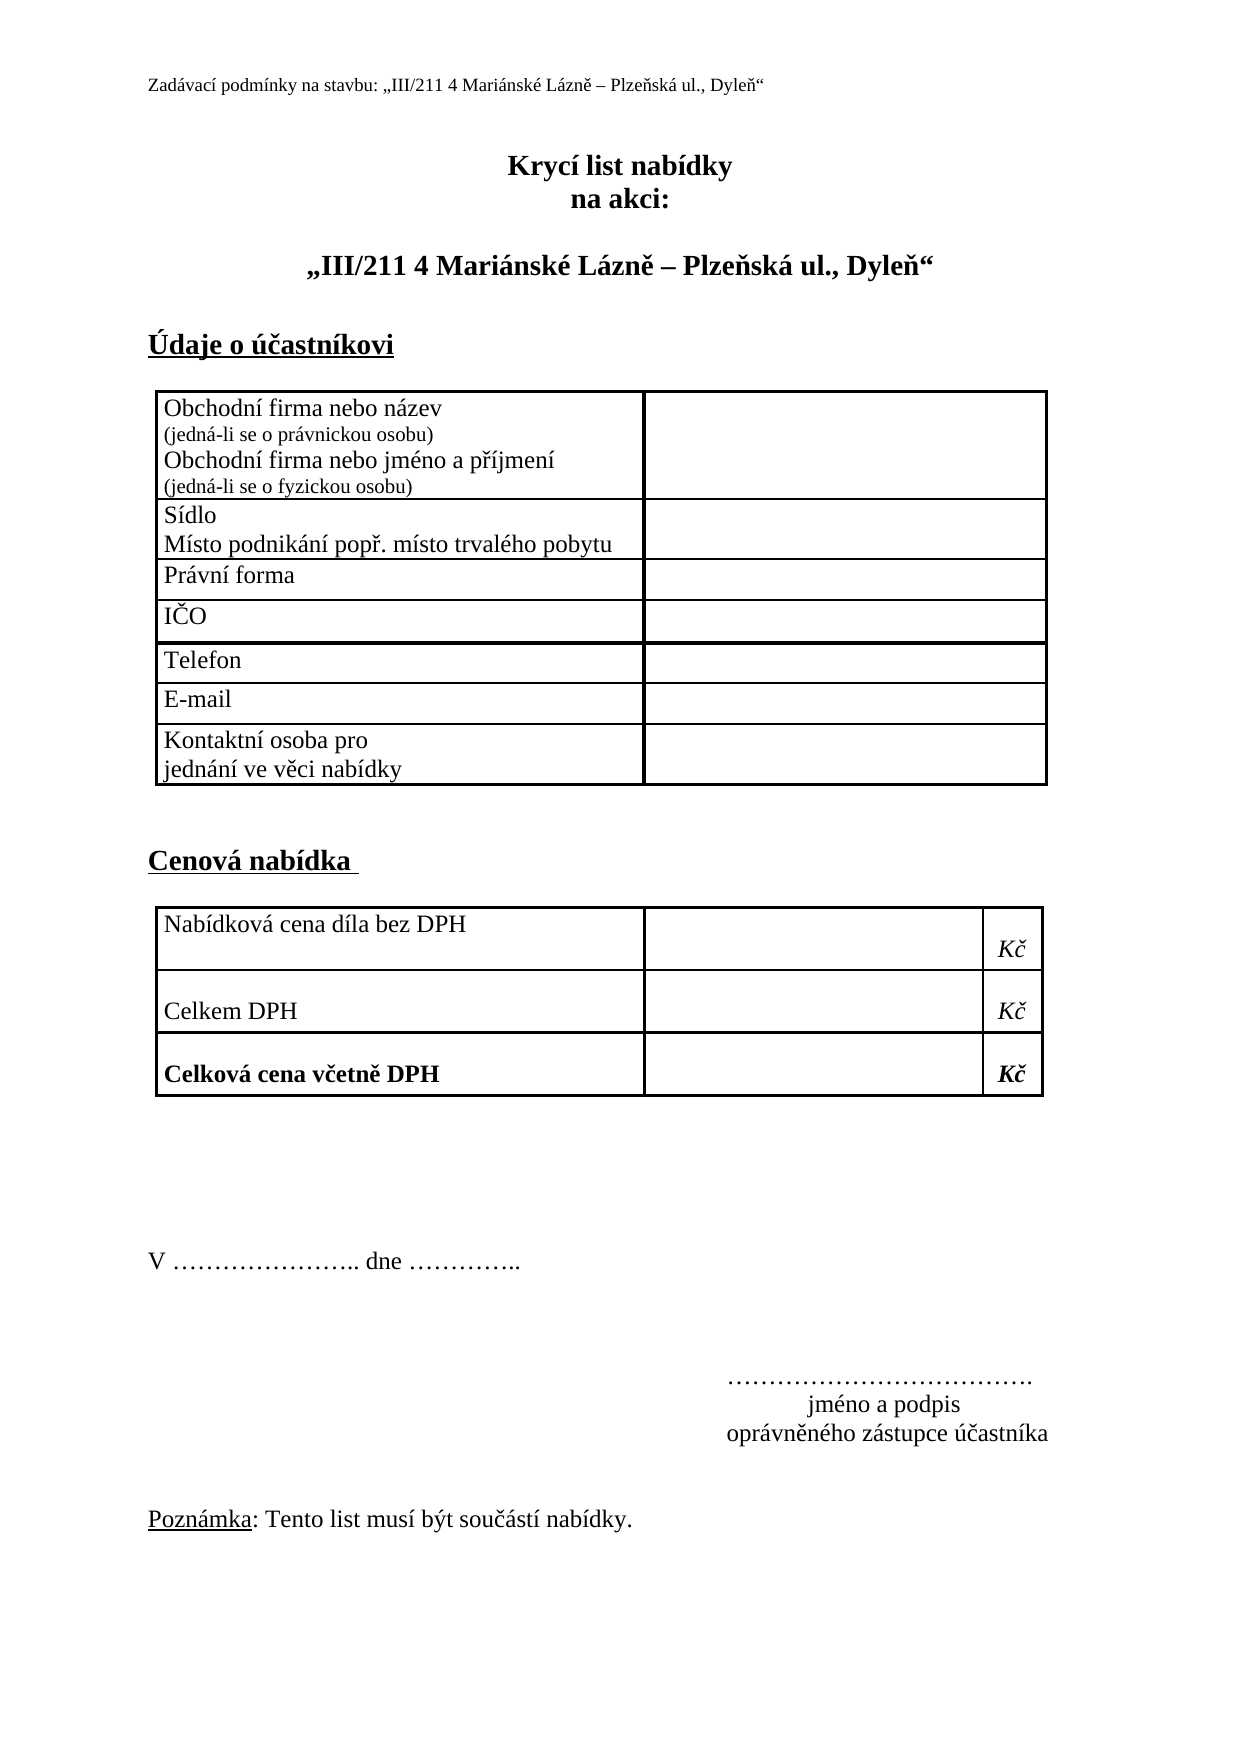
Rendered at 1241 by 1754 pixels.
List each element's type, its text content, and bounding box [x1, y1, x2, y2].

subtitle Údaje o účastníkovi [148, 327, 1093, 361]
table_cell [646, 684, 1045, 723]
text V ………………….. dne ………….. [148, 1246, 1093, 1274]
table_cell Kč [984, 971, 1041, 1031]
table_cell Celkem DPH [158, 971, 643, 1031]
table_cell [646, 1034, 982, 1094]
table_cell IČO [158, 601, 642, 641]
subtitle Cenová nabídka [148, 843, 1093, 877]
text ………………………………. [664, 1361, 1093, 1389]
text „III/211 4 Mariánské Lázně – Plzeňská ul., Dyleň“ [148, 248, 1093, 282]
table_cell Kontaktní osoba pro jednání ve věci nabídky [158, 725, 642, 783]
table_cell Celková cena včetně DPH [158, 1034, 643, 1094]
text jméno a podpis [590, 1389, 1093, 1418]
table_cell [646, 645, 1045, 682]
table_cell Sídlo Místo podnikání popř. místo trvalého pobytu [158, 500, 642, 558]
table_header [646, 909, 982, 969]
table_cell [646, 500, 1045, 558]
table_cell [646, 971, 982, 1031]
table_cell E-mail [158, 684, 642, 723]
table_cell [646, 601, 1045, 641]
text na akci: [148, 181, 1093, 215]
table_cell Kč [984, 1034, 1041, 1094]
table_header [646, 393, 1045, 498]
table_header Nabídková cena díla bez DPH [158, 909, 643, 969]
text oprávněného zástupce účastníka [590, 1418, 1093, 1447]
text Poznámka: Tento list musí být součástí nabídky. [148, 1504, 1093, 1533]
table_header Kč [984, 909, 1041, 969]
table_cell [646, 725, 1045, 783]
table_cell [646, 560, 1045, 599]
table_cell Telefon [158, 645, 642, 682]
text Krycí list nabídky [148, 148, 1093, 181]
table_header Obchodní firma nebo název (jedná-li se o právnickou osobu) Obchodní firma nebo jméno a příjmení (jedná-li se o fyzickou osobu) [158, 393, 642, 498]
table_cell Právní forma [158, 560, 642, 599]
